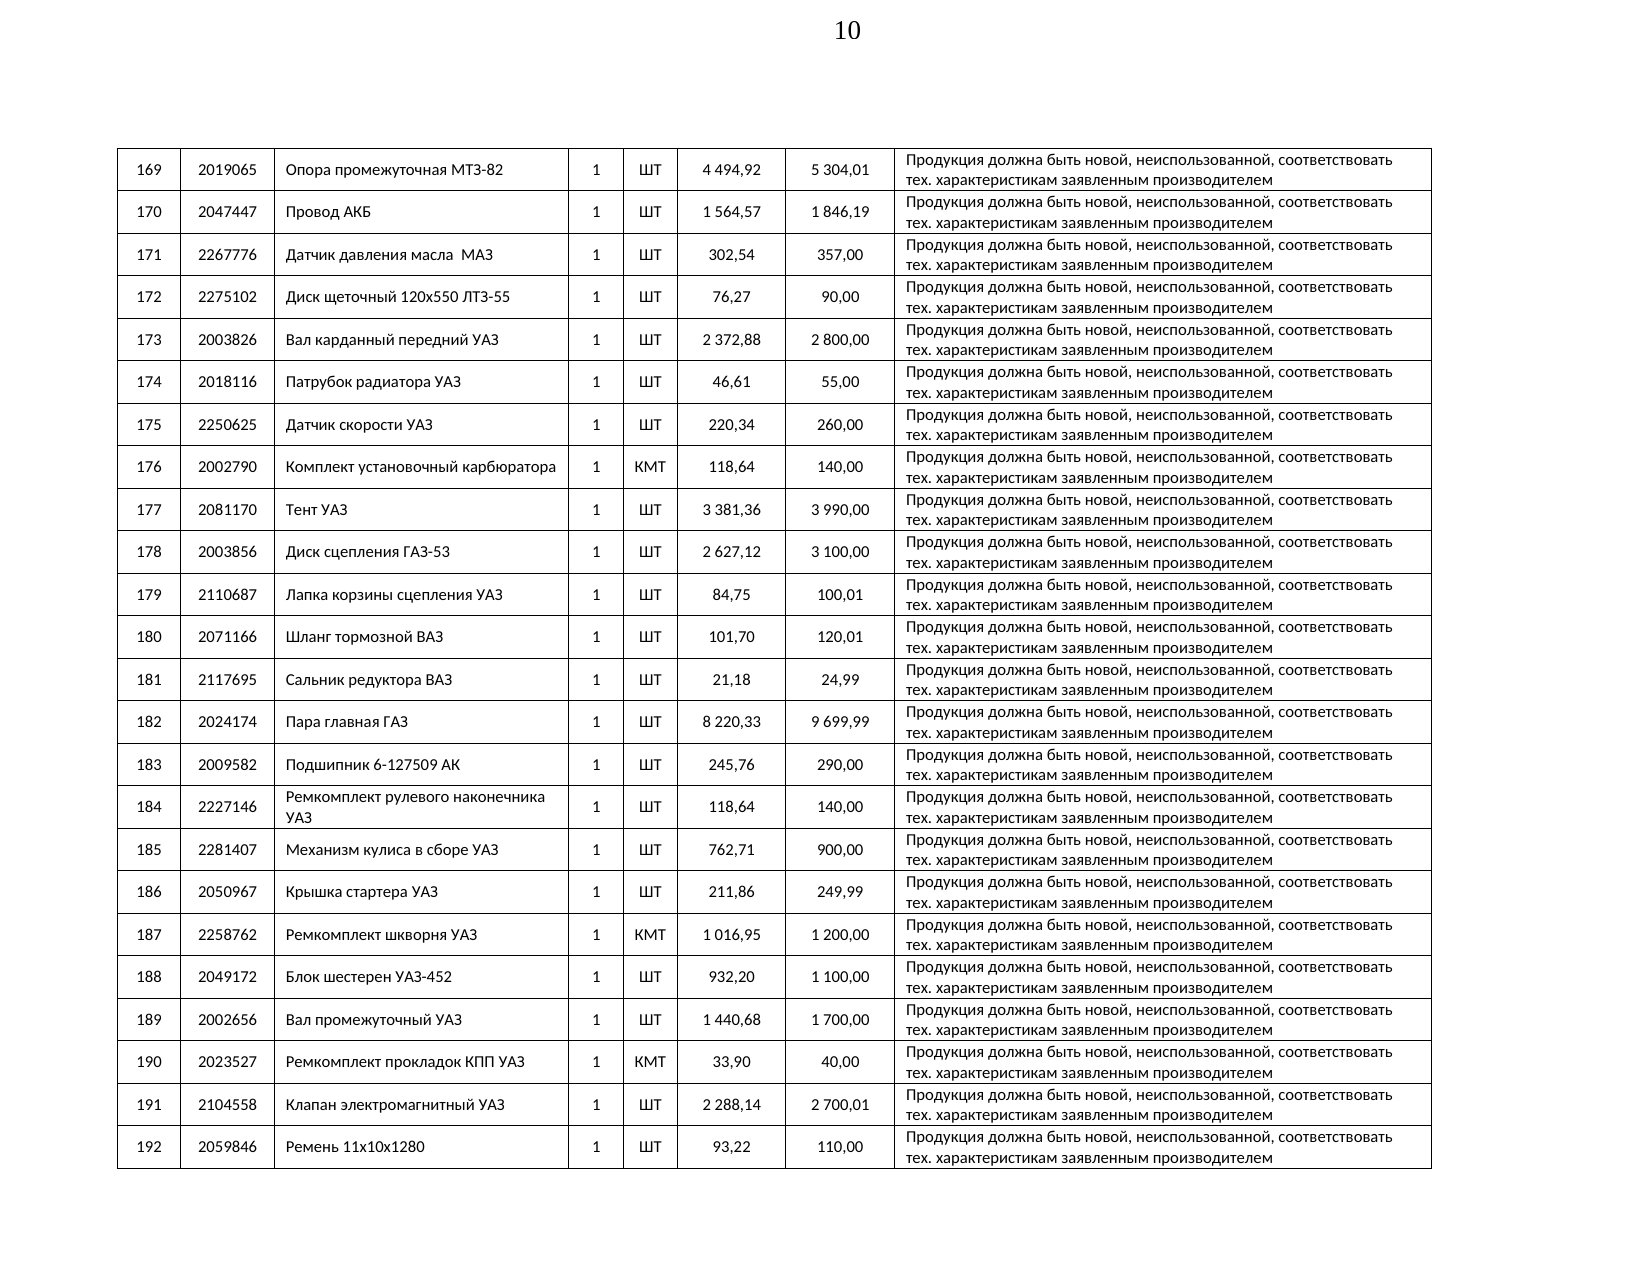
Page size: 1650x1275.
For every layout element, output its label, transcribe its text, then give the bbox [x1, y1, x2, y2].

table_cell 2002790 [181, 446, 274, 488]
table_cell 2117695 [181, 659, 274, 700]
table_cell 21,18 [678, 659, 785, 700]
table_cell ШТ [624, 1084, 677, 1125]
table_cell Датчик давления масла МАЗ [275, 234, 568, 275]
table_cell 176 [118, 446, 180, 488]
table_cell 2250625 [181, 404, 274, 445]
table_cell Механизм кулиса в сборе УАЗ [275, 829, 568, 870]
table_cell Продукция должна быть новой, неиспользованной, соответствовать тех. характеристикам заявленным производителем [895, 574, 1431, 615]
table_cell 46,61 [678, 361, 785, 403]
table_cell 24,99 [786, 659, 894, 700]
table_cell Вал промежуточный УАЗ [275, 999, 568, 1040]
table_cell 5 304,01 [786, 149, 894, 190]
table_cell ШТ [624, 616, 677, 658]
table_cell 33,90 [678, 1041, 785, 1083]
table_cell 302,54 [678, 234, 785, 275]
table_cell 170 [118, 191, 180, 233]
table_cell 4 494,92 [678, 149, 785, 190]
table_cell Продукция должна быть новой, неиспользованной, соответствовать тех. характеристикам заявленным производителем [895, 701, 1431, 743]
table_cell 2227146 [181, 786, 274, 828]
table_cell 1 [569, 744, 623, 785]
table_cell 1 [569, 489, 623, 530]
table_cell 2002656 [181, 999, 274, 1040]
table_cell Продукция должна быть новой, неиспользованной, соответствовать тех. характеристикам заявленным производителем [895, 531, 1431, 573]
table_cell 2 627,12 [678, 531, 785, 573]
table_cell 180 [118, 616, 180, 658]
table_cell 2275102 [181, 276, 274, 318]
table_cell 55,00 [786, 361, 894, 403]
table_cell ШТ [624, 786, 677, 828]
table_cell Продукция должна быть новой, неиспользованной, соответствовать тех. характеристикам заявленным производителем [895, 786, 1431, 828]
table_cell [895, 1084, 1431, 1125]
table_cell 2110687 [181, 574, 274, 615]
table_cell 1 [569, 659, 623, 700]
table_cell 172 [118, 276, 180, 318]
table_cell Продукция должна быть новой, неиспользованной, соответствовать тех. характеристикам заявленным производителем [895, 829, 1431, 870]
table_cell 2003826 [181, 319, 274, 360]
table_cell 184 [118, 786, 180, 828]
table_cell 101,70 [678, 616, 785, 658]
table_cell 3 100,00 [786, 531, 894, 573]
table_cell 1 016,95 [678, 914, 785, 955]
table_cell 1 [569, 1041, 623, 1083]
table_cell 186 [118, 871, 180, 913]
table_cell 2049172 [181, 956, 274, 998]
table_cell Продукция должна быть новой, неиспользованной, соответствовать тех. характеристикам заявленным производителем [895, 446, 1431, 488]
table_cell Продукция должна быть новой, неиспользованной, соответствовать тех. характеристикам заявленным производителем [895, 914, 1431, 955]
table_cell Продукция должна быть новой, неиспользованной, соответствовать тех. характеристикам заявленным производителем [895, 234, 1431, 275]
table_cell 76,27 [678, 276, 785, 318]
table_cell 1 100,00 [786, 956, 894, 998]
table_cell Ремкомплект рулевого наконечника УАЗ [275, 786, 568, 828]
table_cell 1 [569, 956, 623, 998]
table_cell 2071166 [181, 616, 274, 658]
table_cell 260,00 [786, 404, 894, 445]
table_cell 100,01 [786, 574, 894, 615]
table_cell ШТ [624, 871, 677, 913]
table_cell КМТ [624, 914, 677, 955]
table_cell Продукция должна быть новой, неиспользованной, соответствовать тех. характеристикам заявленным производителем [895, 361, 1431, 403]
table_cell Клапан электромагнитный УАЗ [275, 1084, 568, 1125]
table_cell 1 564,57 [678, 191, 785, 233]
table_cell 2018116 [181, 361, 274, 403]
table_cell Диск щеточный 120х550 ЛТЗ-55 [275, 276, 568, 318]
table_cell 1 [569, 914, 623, 955]
table_cell ШТ [624, 744, 677, 785]
table_cell 2024174 [181, 701, 274, 743]
table_cell ШТ [624, 361, 677, 403]
table_cell 1 [569, 234, 623, 275]
table_cell 84,75 [678, 574, 785, 615]
table_cell 1 [569, 276, 623, 318]
table_cell 185 [118, 829, 180, 870]
table_cell 1 846,19 [786, 191, 894, 233]
table_cell Крышка стартера УАЗ [275, 871, 568, 913]
table_cell ШТ [624, 1126, 677, 1168]
table_cell 120,01 [786, 616, 894, 658]
table_cell Продукция должна быть новой, неиспользованной, соответствовать тех. характеристикам заявленным производителем [895, 659, 1431, 700]
table_cell 2059846 [181, 1126, 274, 1168]
table_cell Ремень 11х10х1280 [275, 1126, 568, 1168]
table_cell 1 [569, 446, 623, 488]
table_cell 190 [118, 1041, 180, 1083]
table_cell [895, 1126, 1431, 1168]
table_cell 189 [118, 999, 180, 1040]
table_cell 2267776 [181, 234, 274, 275]
table_cell 1 [569, 1126, 623, 1168]
table_cell Лапка корзины сцепления УАЗ [275, 574, 568, 615]
table_cell 187 [118, 914, 180, 955]
table_cell 169 [118, 149, 180, 190]
table_cell Продукция должна быть новой, неиспользованной, соответствовать тех. характеристикам заявленным производителем [895, 616, 1431, 658]
table_cell 2019065 [181, 149, 274, 190]
table_cell 2281407 [181, 829, 274, 870]
table_cell 1 [569, 999, 623, 1040]
table_cell 177 [118, 489, 180, 530]
table_cell Датчик скорости УАЗ [275, 404, 568, 445]
table_cell Ремкомплект шкворня УАЗ [275, 914, 568, 955]
table_cell 245,76 [678, 744, 785, 785]
table_cell 173 [118, 319, 180, 360]
table_cell Опора промежуточная МТЗ-82 [275, 149, 568, 190]
table_cell 1 [569, 701, 623, 743]
table_cell 2009582 [181, 744, 274, 785]
table_cell ШТ [624, 191, 677, 233]
table_cell Продукция должна быть новой, неиспользованной, соответствовать тех. характеристикам заявленным производителем [895, 744, 1431, 785]
table_cell 118,64 [678, 446, 785, 488]
table_cell 1 [569, 574, 623, 615]
table_cell КМТ [624, 1041, 677, 1083]
table_cell 2003856 [181, 531, 274, 573]
table_cell 1 [569, 191, 623, 233]
table_cell Продукция должна быть новой, неиспользованной, соответствовать тех. характеристикам заявленным производителем [895, 319, 1431, 360]
table_cell 2104558 [181, 1084, 274, 1125]
table_cell 2081170 [181, 489, 274, 530]
table_cell Шланг тормозной ВАЗ [275, 616, 568, 658]
table_cell 1 700,00 [786, 999, 894, 1040]
table_cell Провод АКБ [275, 191, 568, 233]
table_cell ШТ [624, 404, 677, 445]
table_cell 290,00 [786, 744, 894, 785]
table_cell 2 800,00 [786, 319, 894, 360]
table_cell 220,34 [678, 404, 785, 445]
table_cell 178 [118, 531, 180, 573]
table_cell ШТ [624, 574, 677, 615]
table_cell 40,00 [786, 1041, 894, 1083]
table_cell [895, 149, 1431, 190]
table_cell 1 [569, 871, 623, 913]
table_cell 1 [569, 616, 623, 658]
table_cell 1 [569, 829, 623, 870]
table_cell ШТ [624, 659, 677, 700]
table_cell Комплект установочный карбюратора [275, 446, 568, 488]
table_cell 181 [118, 659, 180, 700]
table_cell 140,00 [786, 446, 894, 488]
table_cell 900,00 [786, 829, 894, 870]
table_cell 2050967 [181, 871, 274, 913]
table_cell 182 [118, 701, 180, 743]
table_cell 1 [569, 319, 623, 360]
table_cell Блок шестерен УАЗ-452 [275, 956, 568, 998]
table_cell ШТ [624, 701, 677, 743]
table_cell ШТ [624, 829, 677, 870]
table_cell 1 440,68 [678, 999, 785, 1040]
table_cell Продукция должна быть новой, неиспользованной, соответствовать тех. характеристикам заявленным производителем [895, 404, 1431, 445]
table_cell 90,00 [786, 276, 894, 318]
table_cell 932,20 [678, 956, 785, 998]
table_cell 762,71 [678, 829, 785, 870]
table_cell Продукция должна быть новой, неиспользованной, соответствовать тех. характеристикам заявленным производителем [895, 956, 1431, 998]
table_cell Вал карданный передний УАЗ [275, 319, 568, 360]
table_cell Подшипник 6-127509 АК [275, 744, 568, 785]
table_cell ШТ [624, 489, 677, 530]
table_cell Продукция должна быть новой, неиспользованной, соответствовать тех. характеристикам заявленным производителем [895, 999, 1431, 1040]
table_cell Ремкомплект прокладок КПП УАЗ [275, 1041, 568, 1083]
table_cell 1 200,00 [786, 914, 894, 955]
table_cell 9 699,99 [786, 701, 894, 743]
table_cell 118,64 [678, 786, 785, 828]
table_cell Продукция должна быть новой, неиспользованной, соответствовать тех. характеристикам заявленным производителем [895, 276, 1431, 318]
table_cell 183 [118, 744, 180, 785]
table_cell ШТ [624, 531, 677, 573]
table_cell ШТ [624, 149, 677, 190]
table_cell 192 [118, 1126, 180, 1168]
table_cell 110,00 [786, 1126, 894, 1168]
table_cell 2023527 [181, 1041, 274, 1083]
table_cell 357,00 [786, 234, 894, 275]
table_cell 1 [569, 404, 623, 445]
table_cell 211,86 [678, 871, 785, 913]
table_cell 2 700,01 [786, 1084, 894, 1125]
table_cell 1 [569, 786, 623, 828]
table_cell ШТ [624, 234, 677, 275]
table_cell ШТ [624, 276, 677, 318]
table_cell 140,00 [786, 786, 894, 828]
table_cell 3 990,00 [786, 489, 894, 530]
table_cell ШТ [624, 319, 677, 360]
table_cell 171 [118, 234, 180, 275]
table_cell 179 [118, 574, 180, 615]
table_cell 8 220,33 [678, 701, 785, 743]
table_cell Диск сцепления ГАЗ-53 [275, 531, 568, 573]
table_cell Пара главная ГАЗ [275, 701, 568, 743]
table_cell 1 [569, 531, 623, 573]
table_cell Тент УАЗ [275, 489, 568, 530]
table_cell Патрубок радиатора УАЗ [275, 361, 568, 403]
table_cell 2 288,14 [678, 1084, 785, 1125]
table_cell 2 372,88 [678, 319, 785, 360]
table_cell 93,22 [678, 1126, 785, 1168]
table_cell 1 [569, 1084, 623, 1125]
table_cell Продукция должна быть новой, неиспользованной, соответствовать тех. характеристикам заявленным производителем [895, 489, 1431, 530]
table_cell Продукция должна быть новой, неиспользованной, соответствовать тех. характеристикам заявленным производителем [895, 1041, 1431, 1083]
table_cell 174 [118, 361, 180, 403]
table_cell 2047447 [181, 191, 274, 233]
table_cell 2258762 [181, 914, 274, 955]
table_cell ШТ [624, 956, 677, 998]
table_cell 188 [118, 956, 180, 998]
table_cell 175 [118, 404, 180, 445]
table_cell 3 381,36 [678, 489, 785, 530]
table_cell 191 [118, 1084, 180, 1125]
table_cell Продукция должна быть новой, неиспользованной, соответствовать тех. характеристикам заявленным производителем [895, 871, 1431, 913]
table_cell КМТ [624, 446, 677, 488]
table_cell 249,99 [786, 871, 894, 913]
table_cell ШТ [624, 999, 677, 1040]
table_cell 1 [569, 149, 623, 190]
table_cell Продукция должна быть новой, неиспользованной, соответствовать тех. характеристикам заявленным производителем [895, 191, 1431, 233]
table_cell Сальник редуктора ВАЗ [275, 659, 568, 700]
table_cell 1 [569, 361, 623, 403]
